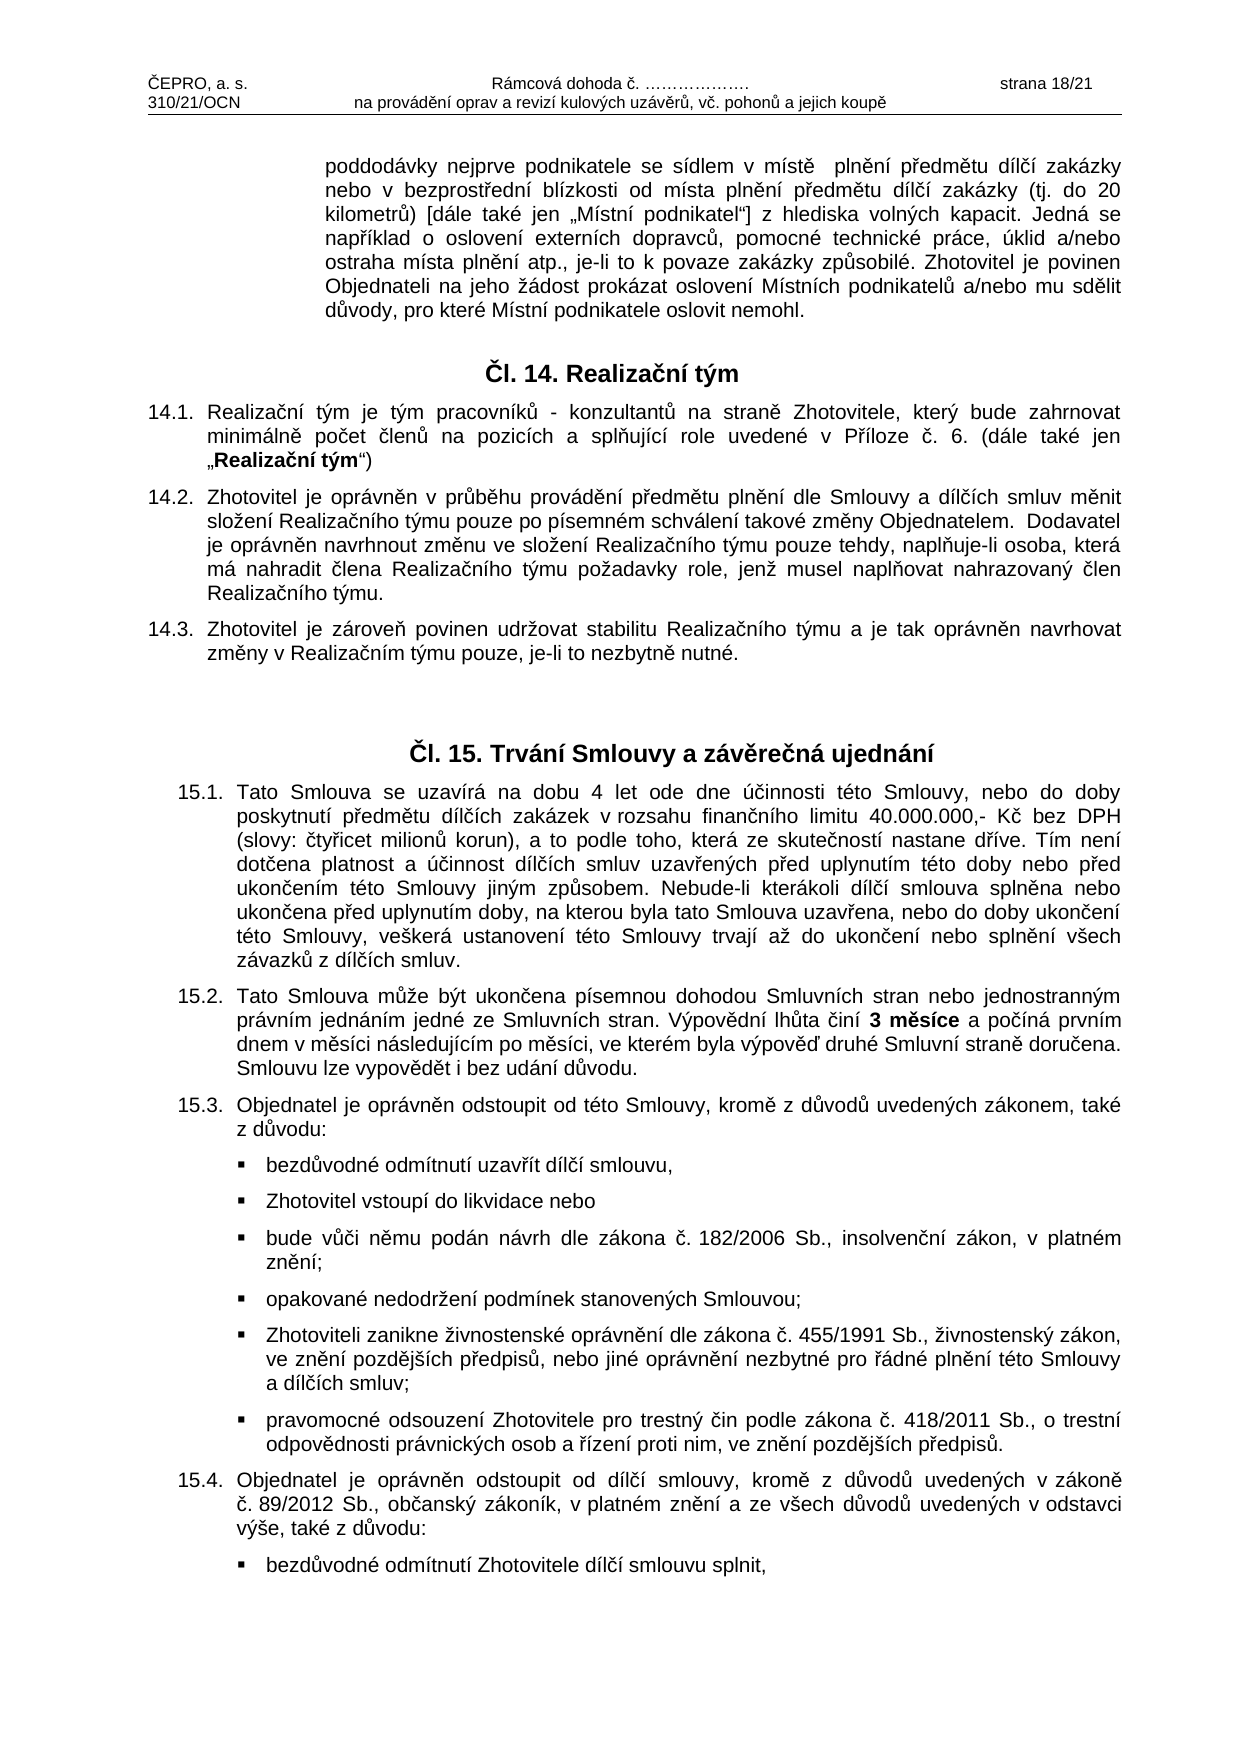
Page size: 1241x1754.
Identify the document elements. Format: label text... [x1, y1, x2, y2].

list opakované nedodržení podmínek stanovených Smlouvou; [236, 1286, 1122, 1311]
text Zhotovitel je oprávněn v průběhu provádění předmětu plnění dle Smlouvy a dílčích smluv měnit složení Realizačního týmu pouze po písemném schválení takové změny Objednatelem. Dodavatel je oprávněn navrhnout změnu ve složení Realizačního týmu pouze tehdy, naplňuje-li osoba, která má nahradit člena Realizačního týmu požadavky role, jenž musel naplňovat nahrazovaný člen Realizačního týmu. [148, 484, 1122, 604]
text Tato Smlouva může být ukončena písemnou dohodou Smluvních stran nebo jednostranným právním jednáním jedné ze Smluvních stran. Výpovědní lhůta činí 3 měsíce a počíná prvním dnem v měsíci následujícím po měsíci, ve kterém byla výpověď druhé Smluvní straně doručena. Smlouvu lze vypovědět i bez udání důvodu. [177, 984, 1122, 1080]
text Realizační tým je tým pracovníků - konzultantů na straně Zhotovitele, který bude zahrnovat minimálně počet členů na pozicích a splňující role uvedené v Příloze č. 6. (dále také jen „Realizační tým“) [148, 400, 1122, 472]
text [236, 154, 1122, 321]
list bezdůvodné odmítnutí Zhotovitele dílčí smlouvu splnit, [236, 1552, 1122, 1576]
text Tato Smlouva se uzavírá na dobu 4 let ode dne účinnosti této Smlouvy, nebo do doby poskytnutí předmětu dílčích zakázek v rozsahu finančního limitu 40.000.000,- Kč bez DPH (slovy: čtyřicet milionů korun), a to podle toho, která ze skutečností nastane dříve. Tím není dotčena platnost a účinnost dílčích smluv uzavřených před uplynutím této doby nebo před ukončením této Smlouvy jiným způsobem. Nebude-li kterákoli dílčí smlouva splněna nebo ukončena před uplynutím doby, na kterou byla tato Smlouva uzavřena, nebo do doby ukončení této Smlouvy, veškerá ustanovení této Smlouvy trvají až do ukončení nebo splnění všech závazků z dílčích smluv. [177, 780, 1122, 972]
list bezdůvodné odmítnutí uzavřít dílčí smlouvu, [236, 1153, 1122, 1177]
list Trvání Smlouvy a závěrečná ujednání [222, 739, 1122, 767]
list Objednatel je oprávněn odstoupit od této Smlouvy, kromě z důvodů uvedených zákonem, také z důvodu: [177, 1092, 1122, 1140]
list bude vůči němu podán návrh dle zákona č. 182/2006 Sb., insolvenční zákon, v platném znění; [236, 1226, 1122, 1274]
list Zhotoviteli zanikne živnostenské oprávnění dle zákona č. 455/1991 Sb., živnostenský zákon, ve znění pozdějších předpisů, nebo jiné oprávnění nezbytné pro řádné plnění této Smlouvy a dílčích smluv; [236, 1323, 1122, 1395]
list pravomocné odsouzení Zhotovitele pro trestný čin podle zákona č. 418/2011 Sb., o trestní odpovědnosti právnických osob a řízení proti nim, ve znění pozdějších předpisů. [236, 1407, 1122, 1456]
list Zhotovitel vstoupí do likvidace nebo [236, 1189, 1122, 1213]
list Objednatel je oprávněn odstoupit od dílčí smlouvy, kromě z důvodů uvedených v zákoně č. 89/2012 Sb., občanský zákoník, v platném znění a ze všech důvodů uvedených v odstavci výše, také z důvodu: [177, 1468, 1122, 1540]
text Zhotovitel je zároveň povinen udržovat stabilitu Realizačního týmu a je tak oprávněn navrhovat změny v Realizačním týmu pouze, je-li to nezbytně nutné. [148, 617, 1122, 665]
text Realizační tým [102, 359, 1122, 388]
